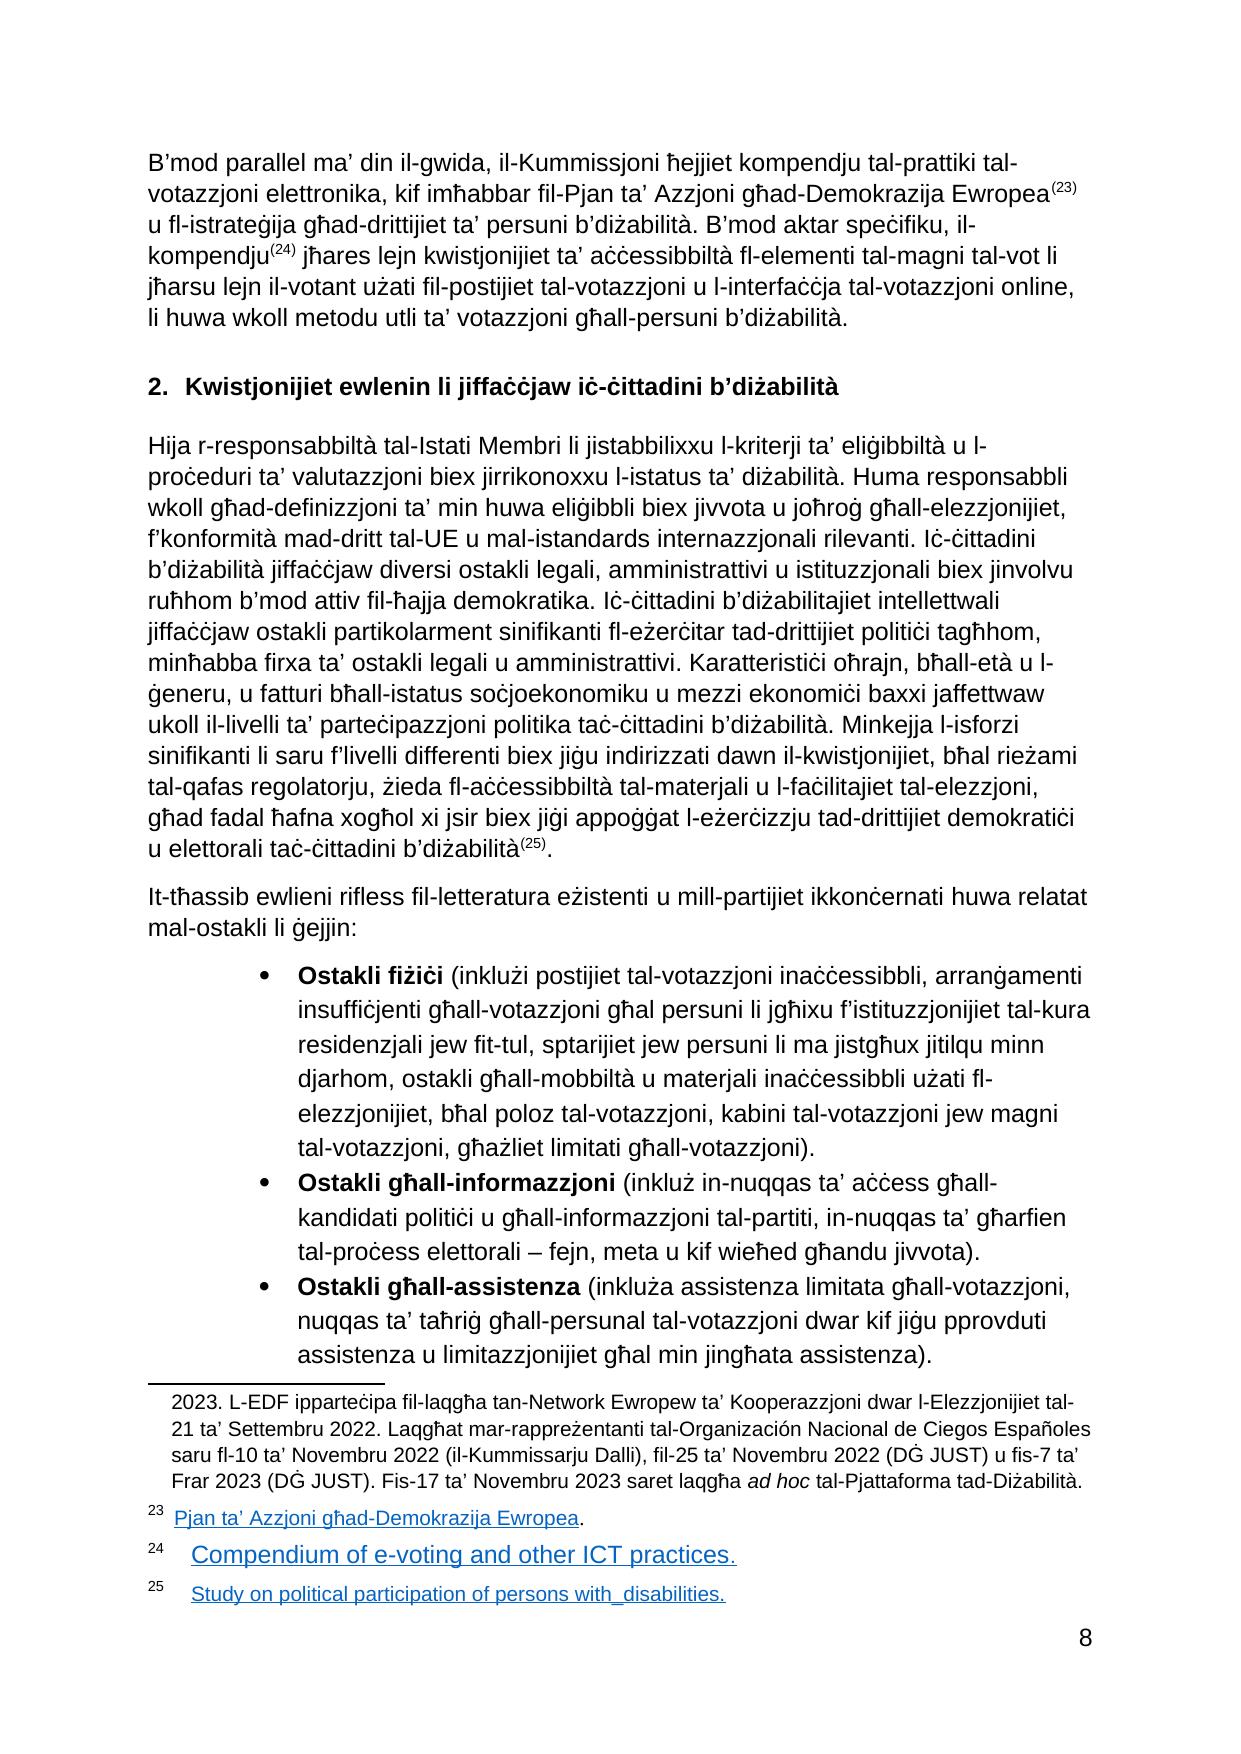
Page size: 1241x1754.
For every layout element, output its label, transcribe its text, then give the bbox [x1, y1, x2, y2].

list Ostakli għall-assistenza (inkluża assistenza limitata għall-votazzjoni, nuqqas ta’ taħriġ għall-persunal tal-votazzjoni dwar kif jiġu pprovduti assistenza u limitazzjonijiet għal min jingħata assistenza). [260, 1271, 1092, 1369]
subtitle Kwistjonijiet ewlenin li jiffaċċjaw iċ-ċittadini b’diżabilità [148, 371, 1092, 400]
list Ostakli fiżiċi (inklużi postijiet tal-votazzjoni inaċċessibbli, arranġamenti insuffiċjenti għall-votazzjoni għal persuni li jgħixu f’istituzzjonijiet tal-kura residenzjali jew fit-tul, sptarijiet jew persuni li ma jistgħux jitilqu minn djarhom, ostakli għall-mobbiltà u materjali inaċċessibbli użati fl-elezzjonijiet, bħal poloz tal-votazzjoni, kabini tal-votazzjoni jew magni tal-votazzjoni, għażliet limitati għall-votazzjoni). [260, 961, 1092, 1162]
text B’mod parallel ma’ din il-gwida, il-Kummissjoni ħejjiet kompendju tal-prattiki tal-votazzjoni elettronika, kif imħabbar fil-Pjan ta’ Azzjoni għad-Demokrazija Ewropea() u fl-istrateġija għad-drittijiet ta’ persuni b’diżabilità. B’mod aktar speċifiku, il-kompendju() jħares lejn kwistjonijiet ta’ aċċessibbiltà fl-elementi tal-magni tal-vot li jħarsu lejn il-votant użati fil-postijiet tal-votazzjoni u l-interfaċċja tal-votazzjoni online, li huwa wkoll metodu utli ta’ votazzjoni għall-persuni b’diżabilità. [148, 148, 1092, 332]
text It-tħassib ewlieni rifless fil-letteratura eżistenti u mill-partijiet ikkonċernati huwa relatat mal-ostakli li ġejjin: [148, 882, 1092, 942]
text Hija r-responsabbiltà tal-Istati Membri li jistabbilixxu l-kriterji ta’ eliġibbiltà u l-proċeduri ta’ valutazzjoni biex jirrikonoxxu l-istatus ta’ diżabilità. Huma responsabbli wkoll għad-definizzjoni ta’ min huwa eliġibbli biex jivvota u joħroġ għall-elezzjonijiet, f’konformità mad-dritt tal-UE u mal-istandards internazzjonali rilevanti. Iċ-ċittadini b’diżabilità jiffaċċjaw diversi ostakli legali, amministrattivi u istituzzjonali biex jinvolvu ruħhom b’mod attiv fil-ħajja demokratika. Iċ-ċittadini b’diżabilitajiet intellettwali jiffaċċjaw ostakli partikolarment sinifikanti fl-eżerċitar tad-drittijiet politiċi tagħhom, minħabba firxa ta’ ostakli legali u amministrattivi. Karatteristiċi oħrajn, bħall-età u l-ġeneru, u fatturi bħall-istatus soċjoekonomiku u mezzi ekonomiċi baxxi jaffettwaw ukoll il-livelli ta’ parteċipazzjoni politika taċ-ċittadini b’diżabilità. Minkejja l-isforzi sinifikanti li saru f’livelli differenti biex jiġu indirizzati dawn il-kwistjonijiet, bħal rieżami tal-qafas regolatorju, żieda fl-aċċessibbiltà tal-materjali u l-faċilitajiet tal-elezzjoni, għad fadal ħafna xogħol xi jsir biex jiġi appoġġat l-eżerċizzju tad-drittijiet demokratiċi u elettorali taċ-ċittadini b’diżabilità(). [148, 431, 1092, 863]
list Ostakli għall-informazzjoni (inkluż in-nuqqas ta’ aċċess għall-kandidati politiċi u għall-informazzjoni tal-partiti, in-nuqqas ta’ għarfien tal-proċess elettorali – fejn, meta u kif wieħed għandu jivvota). [260, 1168, 1092, 1266]
